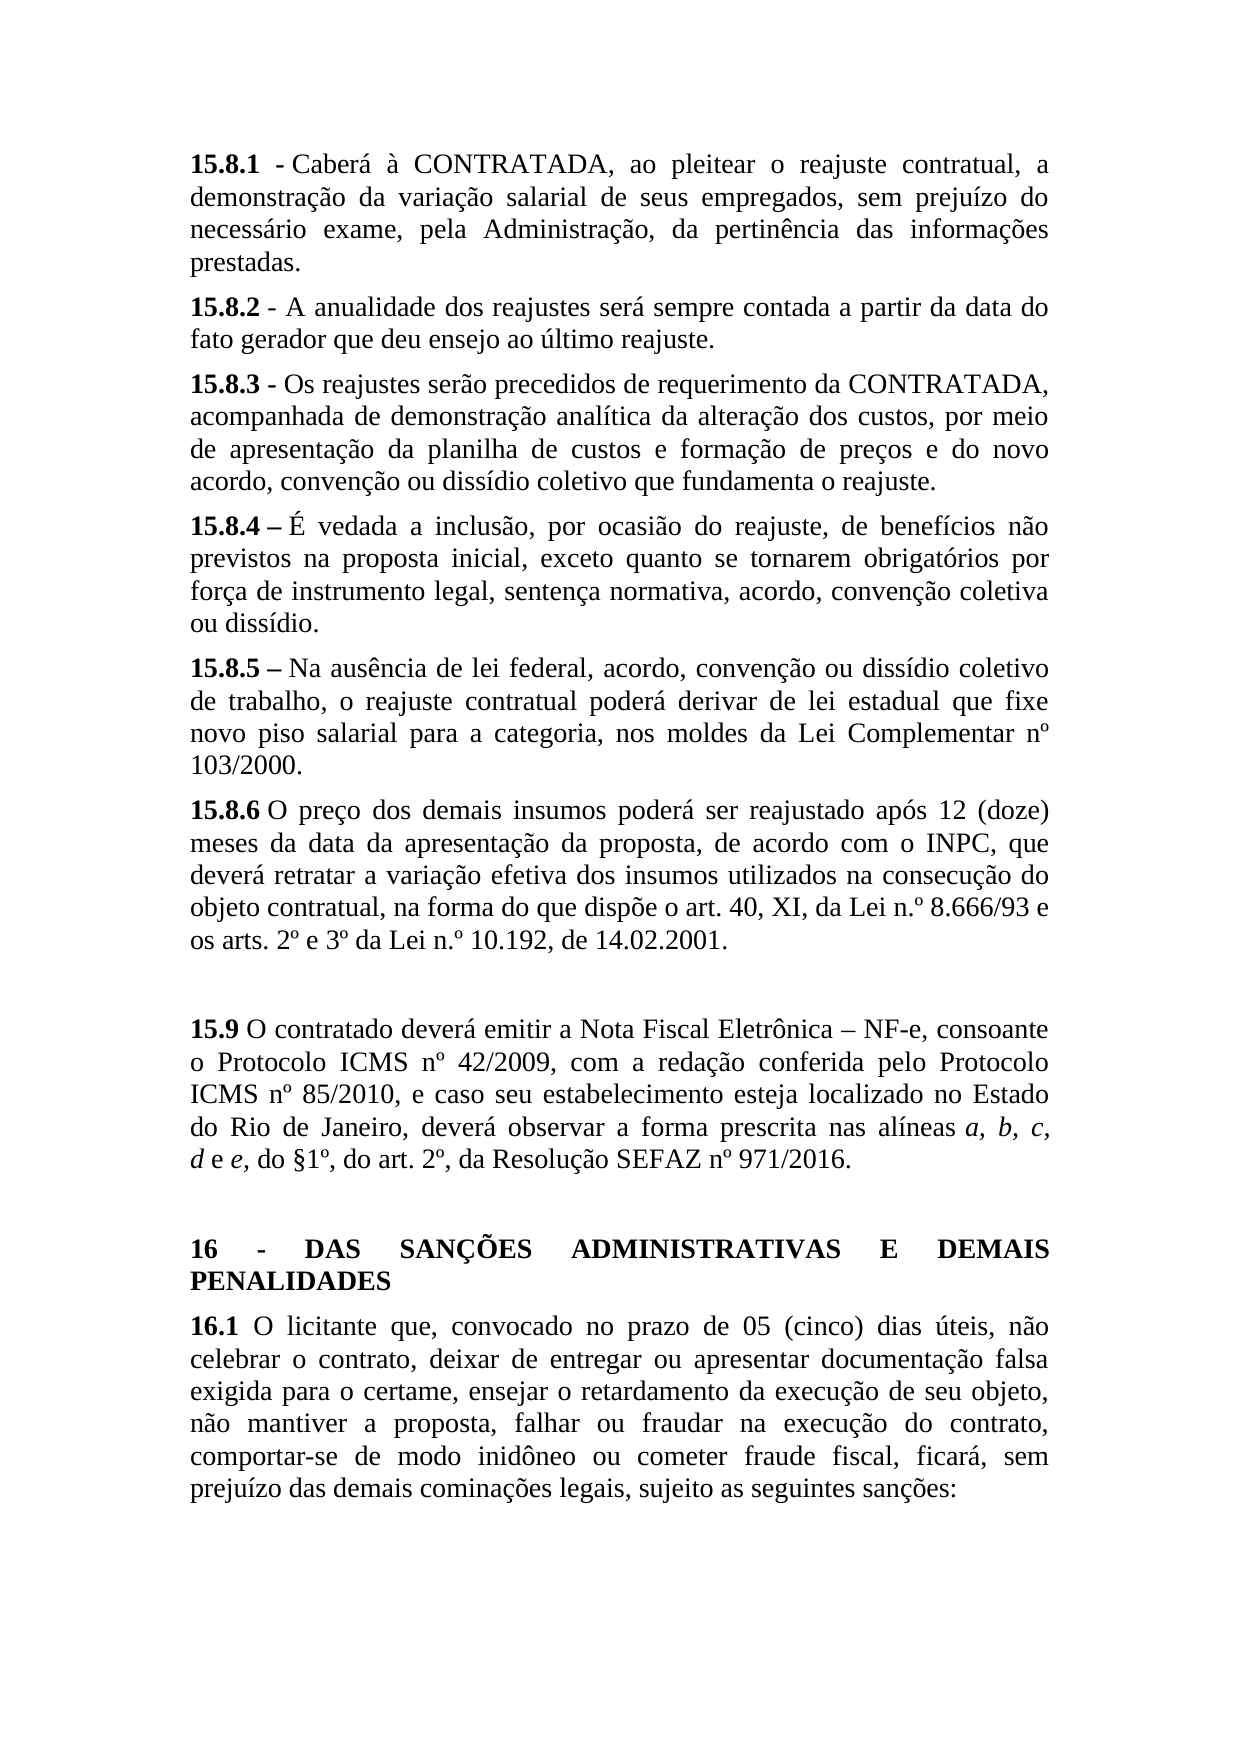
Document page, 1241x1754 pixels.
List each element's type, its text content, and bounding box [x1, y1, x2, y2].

text 16 - DAS SANÇÕES ADMINISTRATIVAS E DEMAIS PENALIDADES [190, 1232, 1051, 1297]
text 15.8.5 – Na ausência de lei federal, acordo, convenção ou dissídio coletivo de trabalho, o reajuste contratual poderá derivar de lei estadual que fixe novo piso salarial para a categoria, nos moldes da Lei Complementar nº 103/2000. [190, 651, 1051, 781]
text 15.8.2 - A anualidade dos reajustes será sempre contada a partir da data do fato gerador que deu ensejo ao último reajuste. [190, 290, 1051, 354]
text 16.1 O licitante que, convocado no prazo de 05 (cinco) dias úteis, não celebrar o contrato, deixar de entregar ou apresentar documentação falsa exigida para o certame, ensejar o retardamento da execução de seu objeto, não mantiver a proposta, falhar ou fraudar na execução do contrato, comportar-se de modo inidôneo ou cometer fraude fiscal, ficará, sem prejuízo das demais cominações legais, sujeito as seguintes sanções: [190, 1309, 1051, 1504]
text 15.8.4 – É vedada a inclusão, por ocasião do reajuste, de benefícios não previstos na proposta inicial, exceto quanto se tornarem obrigatórios por força de instrumento legal, sentença normativa, acordo, convenção coletiva ou dissídio. [190, 509, 1051, 639]
text 15.8.1 - Caberá à CONTRATADA, ao pleitear o reajuste contratual, a demonstração da variação salarial de seus empregados, sem prejuízo do necessário exame, pela Administração, da pertinência das informações prestadas. [190, 148, 1051, 277]
text 15.8.6 O preço dos demais insumos poderá ser reajustado após 12 (doze) meses da data da apresentação da proposta, de acordo com o INPC, que deverá retratar a variação efetiva dos insumos utilizados na consecução do objeto contratual, na forma do que dispõe o art. 40, XI, da Lei n.º 8.666/93 e os arts. 2º e 3º da Lei n.º 10.192, de 14.02.2001. [190, 793, 1051, 955]
text 15.8.3 - Os reajustes serão precedidos de requerimento da CONTRATADA, acompanhada de demonstração analítica da alteração dos custos, por meio de apresentação da planilha de custos e formação de preços e do novo acordo, convenção ou dissídio coletivo que fundamenta o reajuste. [190, 367, 1051, 497]
text 15.9 O contratado deverá emitir a Nota Fiscal Eletrônica – NF-e, consoante o Protocolo ICMS nº 42/2009, com a redação conferida pelo Protocolo ICMS nº 85/2010, e caso seu estabelecimento esteja localizado no Estado do Rio de Janeiro, deverá observar a forma prescrita nas alíneas a, b, c, d e e, do §1º, do art. 2º, da Resolução SEFAZ nº 971/2016. [190, 1013, 1051, 1174]
